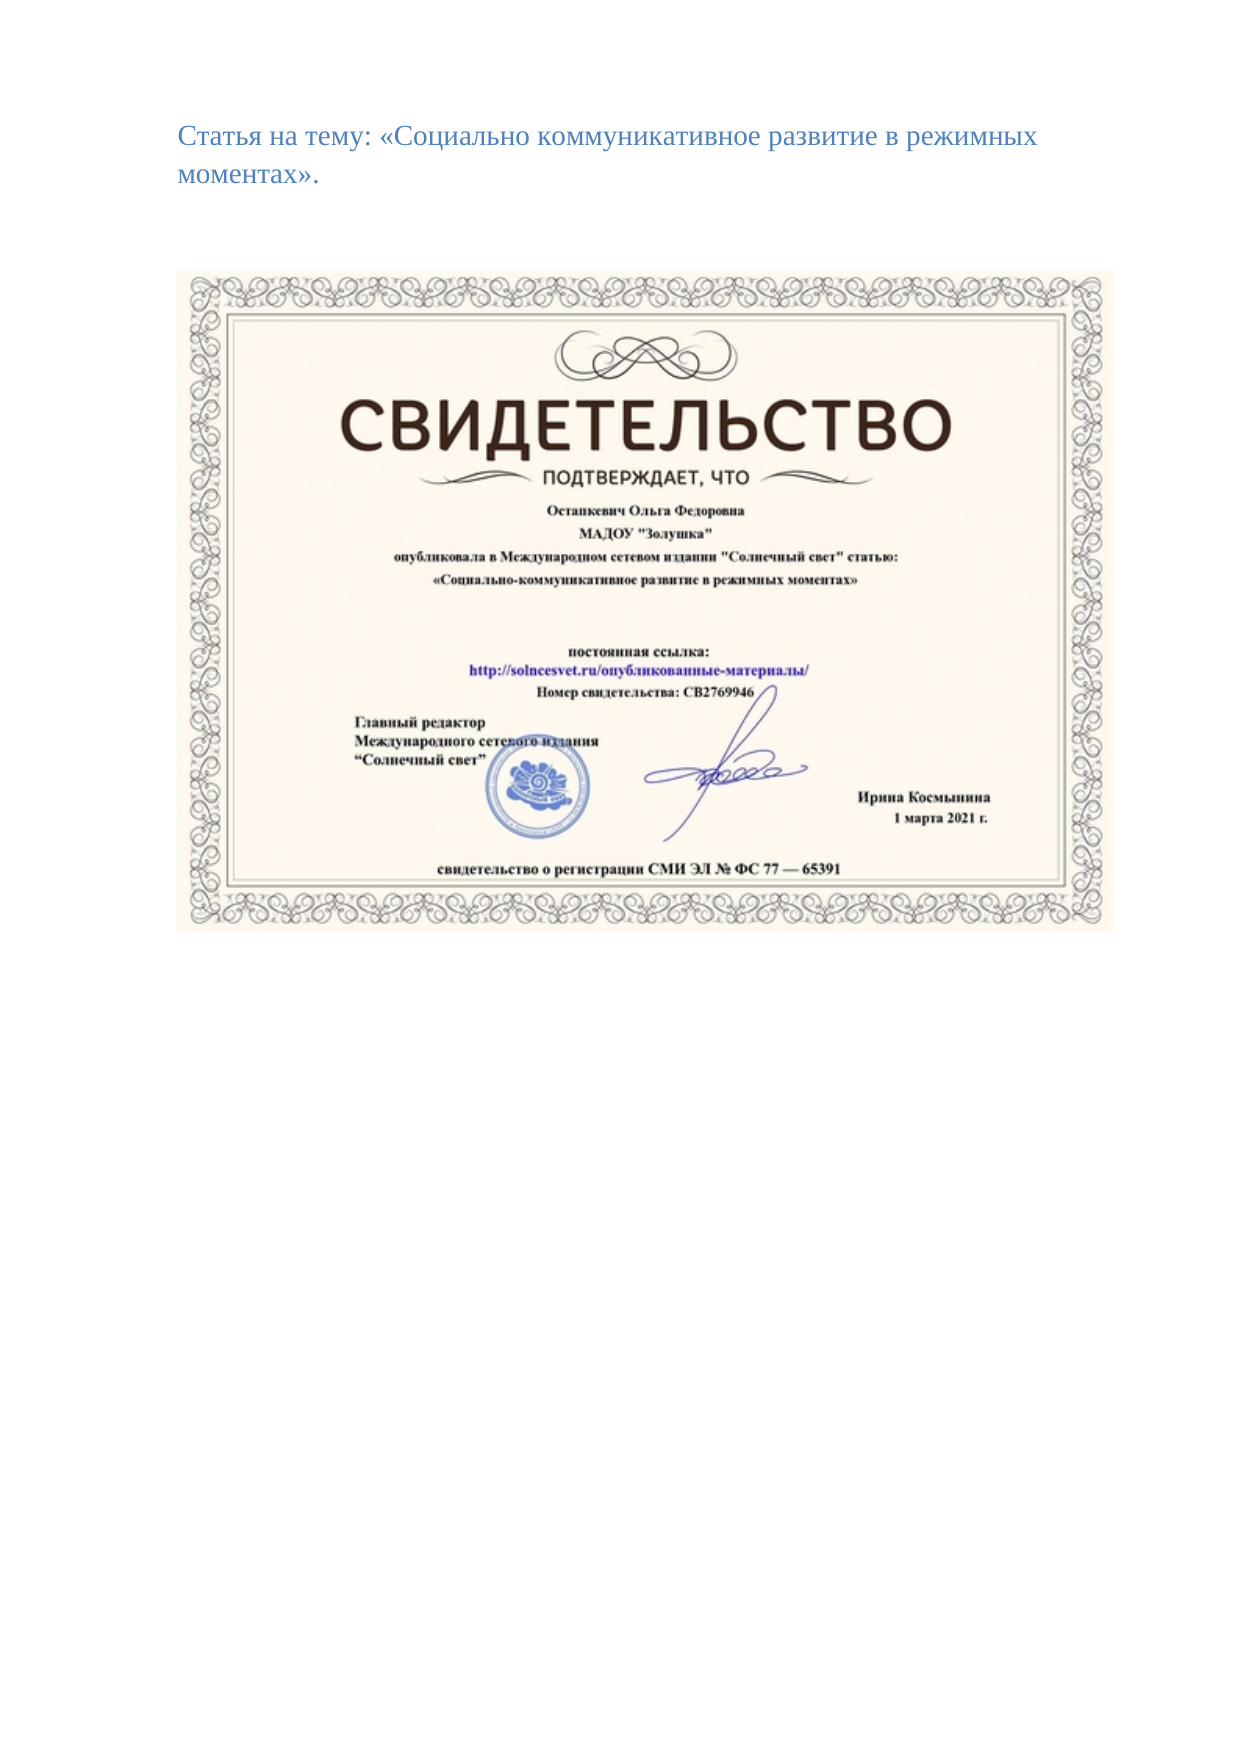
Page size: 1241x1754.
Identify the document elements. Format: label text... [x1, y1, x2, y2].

text Статья на тему: «Социально коммуникативное развитие в режимных моментах». [177, 118, 1152, 190]
picture [177, 269, 1115, 932]
